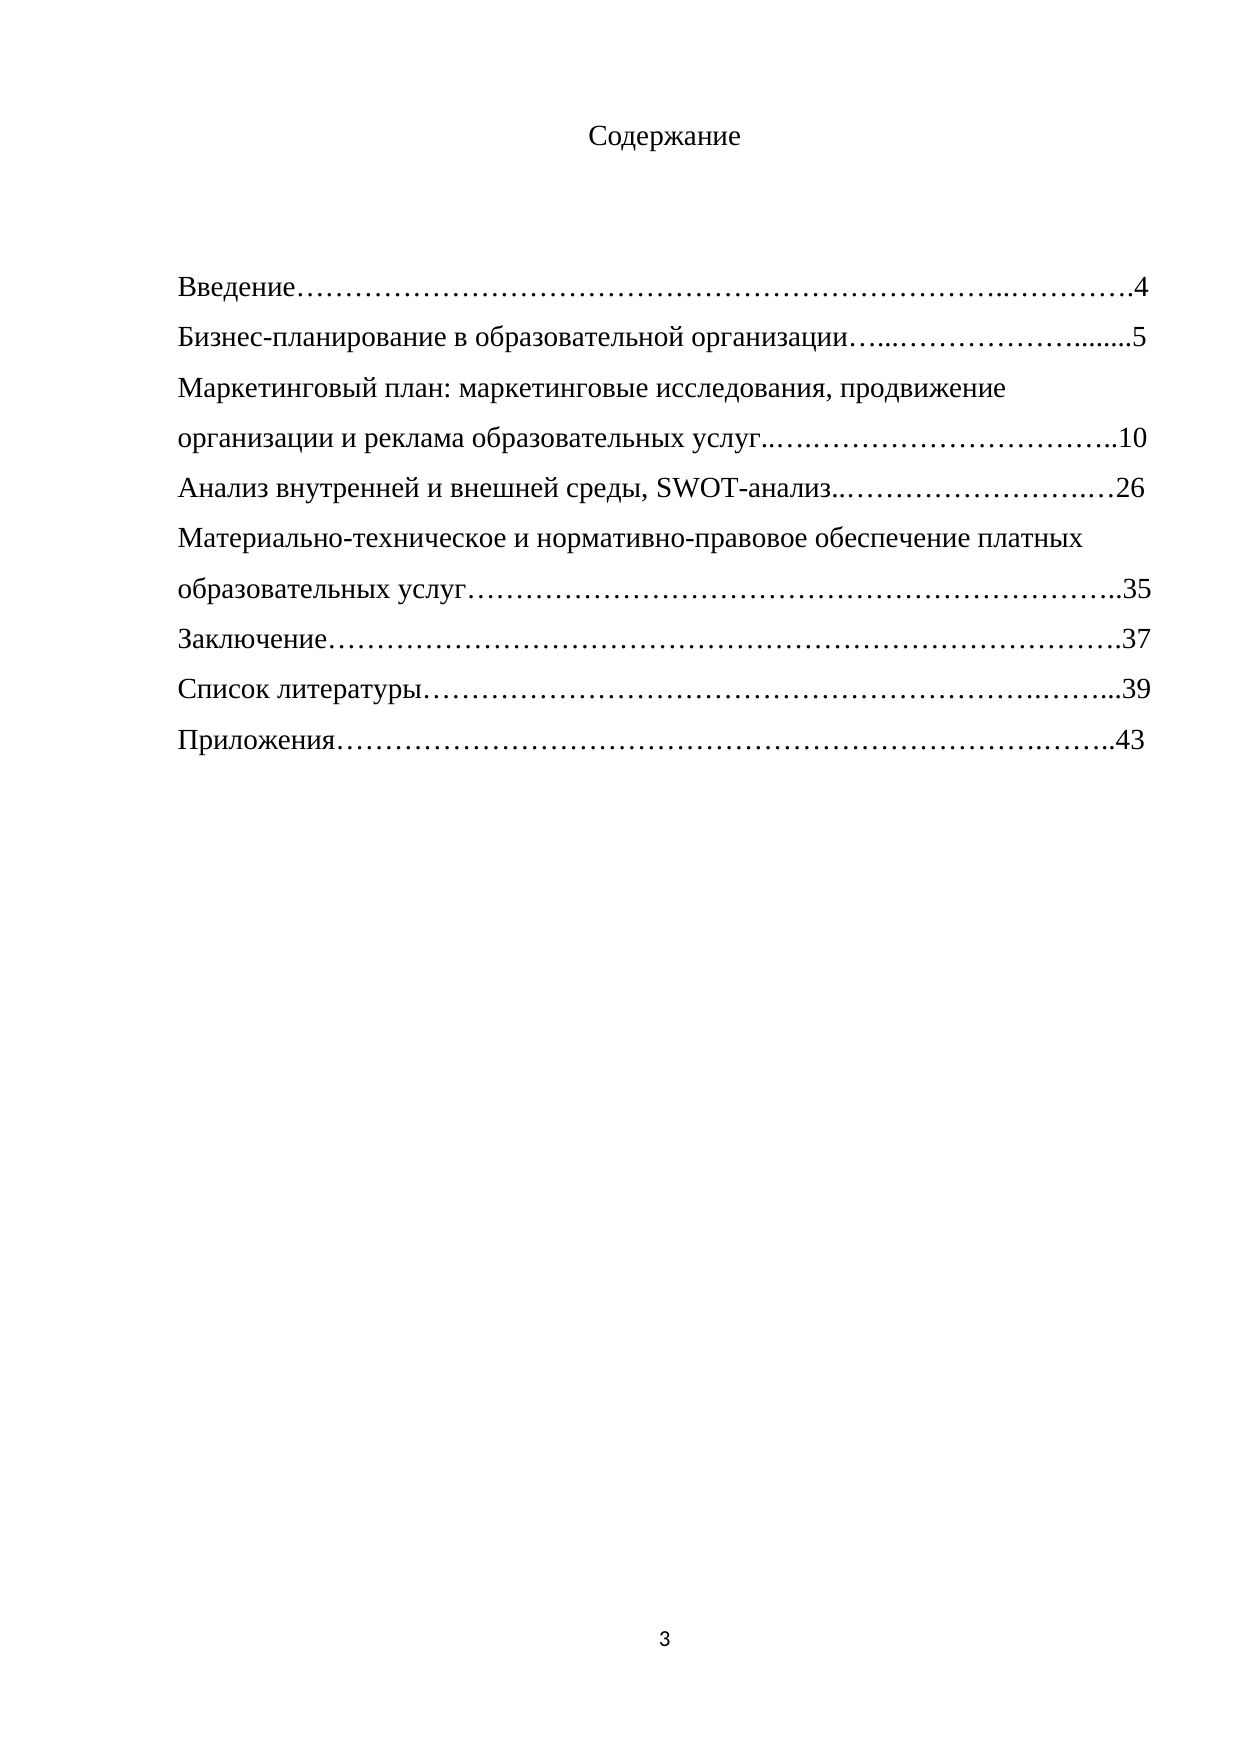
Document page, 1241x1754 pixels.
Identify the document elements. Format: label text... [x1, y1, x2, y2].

text Введение………………………………………………………………..………….4 [177, 269, 1152, 303]
subtitle Содержание [177, 118, 1152, 152]
text Анализ внутренней и внешней среды, SWOT-анализ..…………………….…26 [177, 470, 1152, 504]
text Список литературы……………………………………………………….……...39 [177, 672, 1152, 705]
text Заключение……………………………………………………………………….37 [177, 621, 1152, 655]
text Бизнес-планирование в образовательной организации…...………………........5 [177, 319, 1152, 353]
text Приложения……………………………………………………………….……..43Введение [177, 722, 1152, 755]
text Материально-техническое и нормативно-правовое обеспечение платных образовательных услуг…………………………………………………………..35 [177, 521, 1152, 604]
text Маркетинговый план: маркетинговые исследования, продвижение организации и реклама образовательных услуг..….…………………………..10 [177, 370, 1152, 453]
